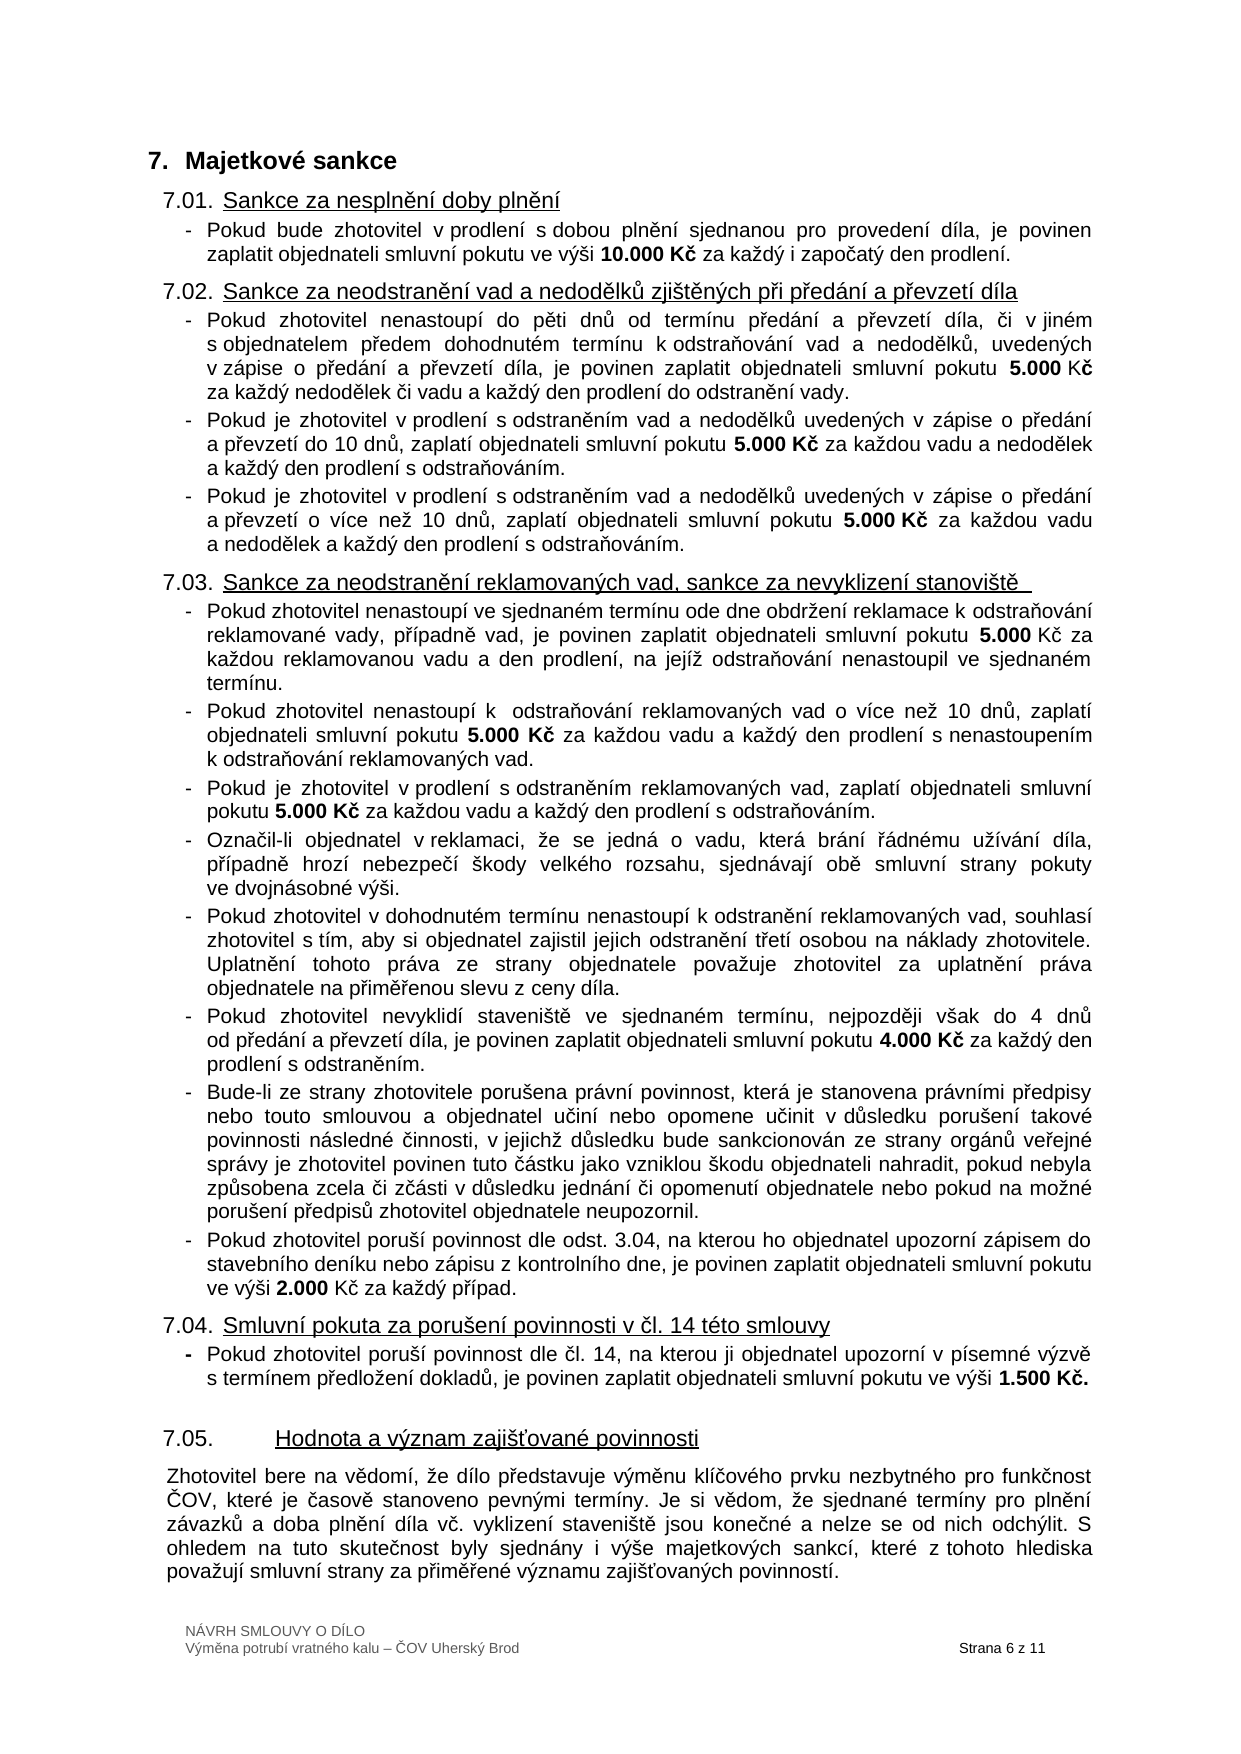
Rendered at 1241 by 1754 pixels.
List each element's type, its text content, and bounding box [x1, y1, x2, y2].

subtitle Sankce za neodstranění vad a nedodělků zjištěných při předání a převzetí díla [162, 278, 1093, 304]
text Pokud bude zhotovitel v prodlení s dobou plnění sjednanou pro provedení díla, je povinen zaplatit objednateli smluvní pokutu ve výši 10.000 Kč za každý i započatý den prodlení. [185, 217, 1093, 265]
subtitle Smluvní pokuta za porušení povinnosti v čl. 14 této smlouvy [162, 1312, 1093, 1338]
text Označil-li objednatel v reklamaci, že se jedná o vadu, která brání řádnému užívání díla, případně hrozí nebezpečí škody velkého rozsahu, sjednávají obě smluvní strany pokuty ve dvojnásobné výši. [185, 827, 1093, 899]
subtitle Sankce za neodstranění reklamovaných vad, sankce za nevyklizení stanoviště [162, 569, 1093, 595]
text Pokud zhotovitel nenastoupí k odstraňování reklamovaných vad o více než 10 dnů, zaplatí objednateli smluvní pokutu 5.000 Kč za každou vadu a každý den prodlení s nenastoupením k odstraňování reklamovaných vad. [185, 699, 1093, 771]
text Pokud zhotovitel nenastoupí ve sjednaném termínu ode dne obdržení reklamace k odstraňování reklamované vady, případně vad, je povinen zaplatit objednateli smluvní pokutu 5.000 Kč za každou reklamovanou vadu a den prodlení, na jejíž odstraňování nenastoupil ve sjednaném termínu. [185, 599, 1093, 695]
text Pokud je zhotovitel v prodlení s odstraněním reklamovaných vad, zaplatí objednateli smluvní pokutu 5.000 Kč za každou vadu a každý den prodlení s odstraňováním. [185, 775, 1093, 823]
text Pokud zhotovitel nenastoupí do pěti dnů od termínu předání a převzetí díla, či v jiném s objednatelem předem dohodnutém termínu k odstraňování vad a nedodělků, uvedených v zápise o předání a převzetí díla, je povinen zaplatit objednateli smluvní pokutu 5.000 Kč za každý nedodělek či vadu a každý den prodlení do odstranění vady. [185, 308, 1093, 404]
text Bude-li ze strany zhotovitele porušena právní povinnost, která je stanovena právními předpisy nebo touto smlouvou a objednatel učiní nebo opomene učinit v důsledku porušení takové povinnosti následné činnosti, v jejichž důsledku bude sankcionován ze strany orgánů veřejné správy je zhotovitel povinen tuto částku jako vzniklou škodu objednateli nahradit, pokud nebyla způsobena zcela či zčásti v důsledku jednání či opomenutí objednatele nebo pokud na možné porušení předpisů zhotovitel objednatele neupozornil. [185, 1079, 1093, 1223]
text Pokud zhotovitel nevyklidí staveniště ve sjednaném termínu, nejpozději však do 4 dnů od předání a převzetí díla, je povinen zaplatit objednateli smluvní pokutu 4.000 Kč za každý den prodlení s odstraněním. [185, 1003, 1093, 1075]
subtitle Sankce za nesplnění doby plnění [162, 187, 1093, 213]
text Pokud je zhotovitel v prodlení s odstraněním vad a nedodělků uvedených v zápise o předání a převzetí o více než 10 dnů, zaplatí objednateli smluvní pokutu 5.000 Kč za každou vadu a nedodělek a každý den prodlení s odstraňováním. [185, 484, 1093, 556]
subtitle Majetkové sankce [148, 146, 1093, 174]
text Zhotovitel bere na vědomí, že dílo představuje výměnu klíčového prvku nezbytného pro funkčnost ČOV, které je časově stanoveno pevnými termíny. Je si vědom, že sjednané termíny pro plnění závazků a doba plnění díla vč. vyklizení staveniště jsou konečné a nelze se od nich odchýlit. S ohledem na tuto skutečnost byly sjednány i výše majetkových sankcí, které z tohoto hlediska považují smluvní strany za přiměřené významu zajišťovaných povinností. [166, 1463, 1093, 1583]
subtitle Hodnota a význam zajišťované povinnosti [162, 1424, 1093, 1451]
text Pokud zhotovitel poruší povinnost dle čl. 14, na kterou ji objednatel upozorní v písemné výzvě s termínem předložení dokladů, je povinen zaplatit objednateli smluvní pokutu ve výši 1.500 Kč. [185, 1342, 1093, 1390]
text Pokud zhotovitel poruší povinnost dle odst. 3.04, na kterou ho objednatel upozorní zápisem do stavebního deníku nebo zápisu z kontrolního dne, je povinen zaplatit objednateli smluvní pokutu ve výši 2.000 Kč za každý případ. [185, 1227, 1093, 1299]
text Pokud je zhotovitel v prodlení s odstraněním vad a nedodělků uvedených v zápise o předání a převzetí do 10 dnů, zaplatí objednateli smluvní pokutu 5.000 Kč za každou vadu a nedodělek a každý den prodlení s odstraňováním. [185, 408, 1093, 480]
text Pokud zhotovitel v dohodnutém termínu nenastoupí k odstranění reklamovaných vad, souhlasí zhotovitel s tím, aby si objednatel zajistil jejich odstranění třetí osobou na náklady zhotovitele. Uplatnění tohoto práva ze strany objednatele považuje zhotovitel za uplatnění práva objednatele na přiměřenou slevu z ceny díla. [185, 903, 1093, 999]
